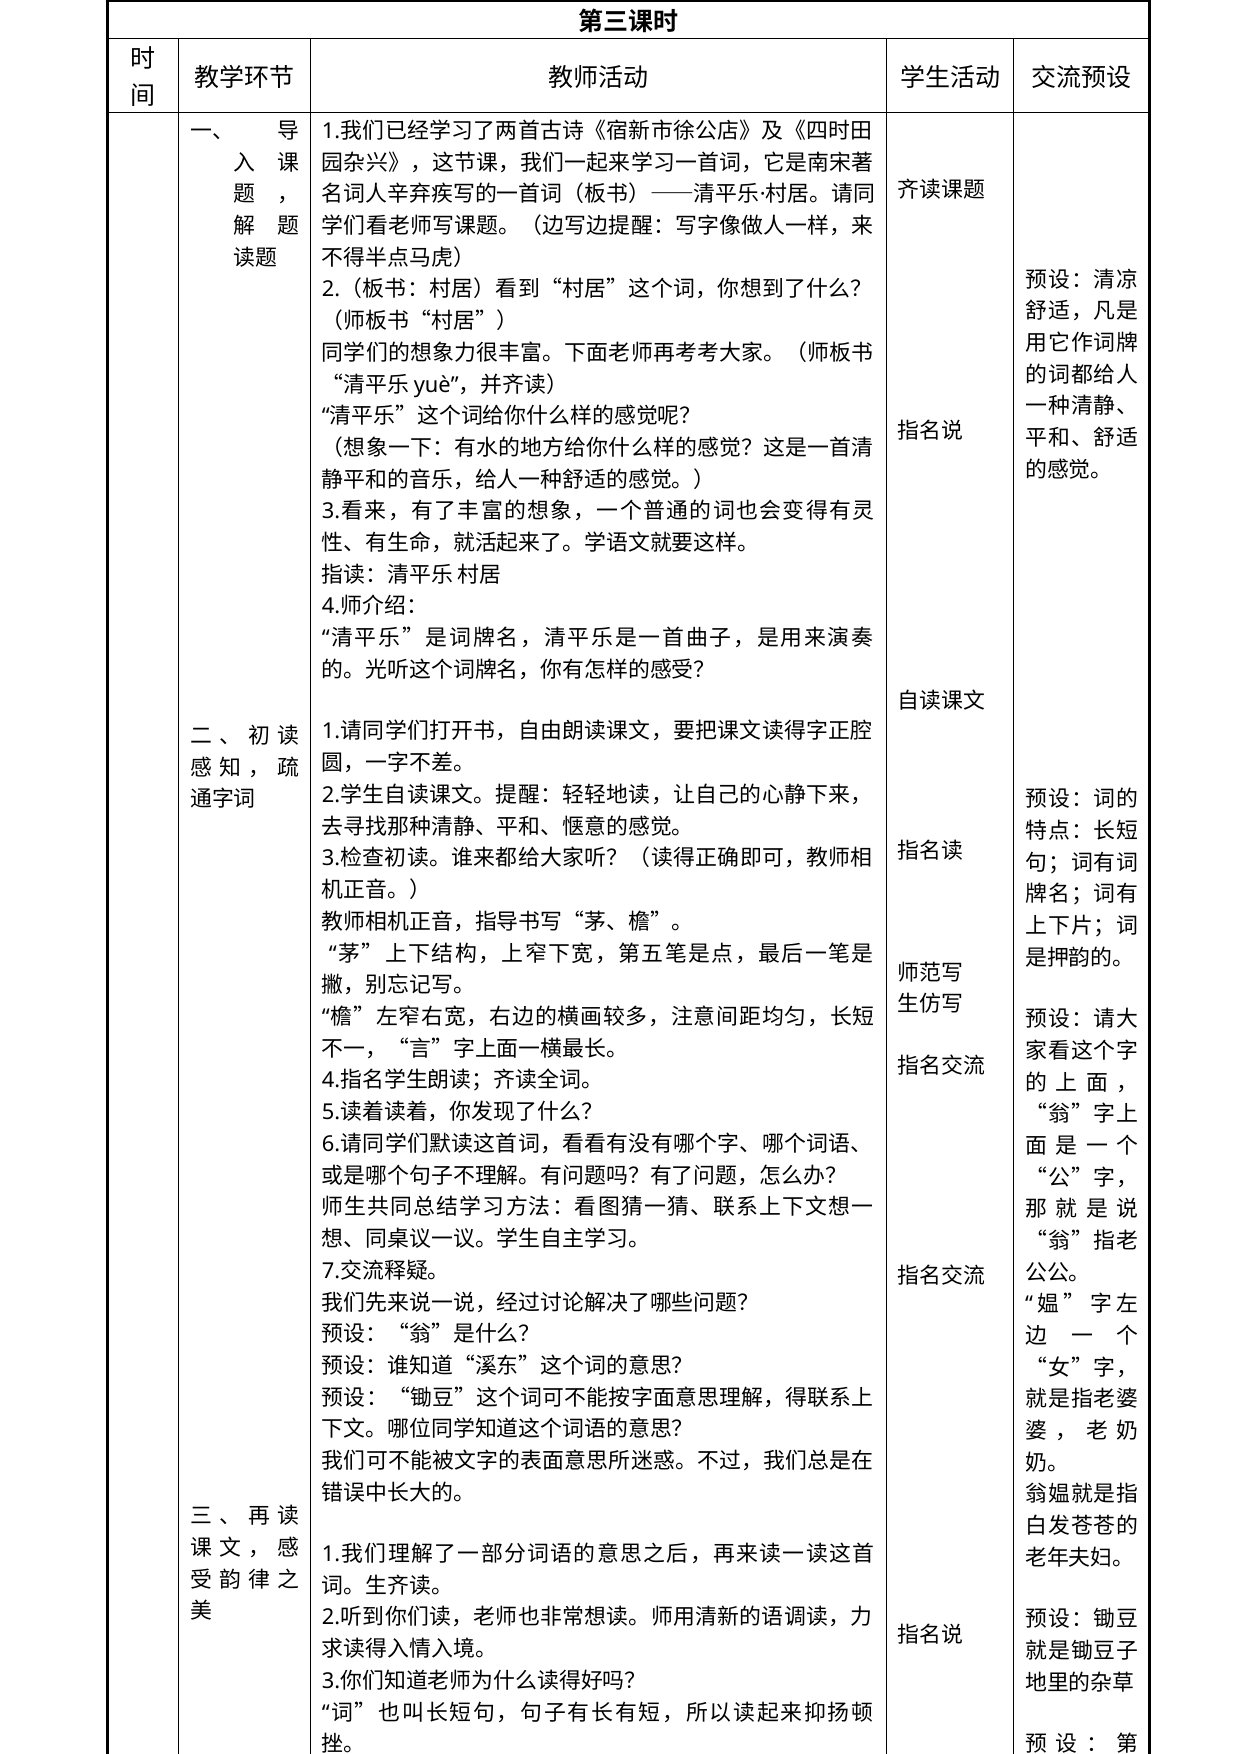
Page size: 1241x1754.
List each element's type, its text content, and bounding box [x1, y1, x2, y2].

table_cell 时间 [109, 39, 178, 111]
table_cell 交流预设 [1014, 39, 1148, 111]
table_cell 教学环节 [179, 39, 310, 111]
table_cell 导入课题，解题读题 二、初读感知，疏通字词 三、再读课文，感受韵律之美 四、放飞想象，浸润静谧之美 五、拓展延伸，写话练习 [179, 113, 310, 1754]
table_cell 1.我们已经学习了两首古诗《宿新市徐公店》及《四时田园杂兴》，这节课，我们一起来学习一首词，它是南宋著名词人辛弃疾写的一首词（板书）——清平乐·村居。请同学们看老师写课题。（边写边提醒：写字像做人一样，来不得半点马虎） 2.（板书：村居）看到“村居”这个词，你想到了什么？（师板书“村居”） 同学们的想象力很丰富。下面老师再考考大家。（师板书“清平乐yuè”，并齐读） “清平乐”这个词给你什么样的感觉呢？ （想象一下：有水的地方给你什么样的感觉？这是一首清静平和的音乐，给人一种舒适的感觉。） 3.看来，有了丰富的想象，一个普通的词也会变得有灵性、有生命，就活起来了。学语文就要这样。 指读：清平乐 村居 4.师介绍： “清平乐”是词牌名，清平乐是一首曲子，是用来演奏的。光听这个词牌名，你有怎样的感受？ 1.请同学们打开书，自由朗读课文，要把课文读得字正腔圆，一字不差。 2.学生自读课文。提醒：轻轻地读，让自己的心静下来，去寻找那种清静、平和、惬意的感觉。 3.检查初读。谁来都给大家听？（读得正确即可，教师相机正音。） 教师相机正音，指导书写“茅、檐”。 “茅”上下结构，上窄下宽，第五笔是点，最后一笔是撇，别忘记写。 “檐”左窄右宽，右边的横画较多，注意间距均匀，长短不一，“言”字上面一横最长。 4.指名学生朗读；齐读全词。 5.读着读着，你发现了什么？ 6.请同学们默读这首词，看看有没有哪个字、哪个词语、或是哪个句子不理解。有问题吗？有了问题，怎么办？ 师生共同总结学习方法：看图猜一猜、联系上下文想一想、同桌议一议。学生自主学习。 7.交流释疑。 我们先来说一说，经过讨论解决了哪些问题？ 预设：“翁”是什么？ 预设：谁知道“溪东”这个词的意思？ 预设：“锄豆”这个词可不能按字面意思理解，得联系上下文。哪位同学知道这个词语的意思？ 我们可不能被文字的表面意思所迷惑。不过，我们总是在错误中长大的。 1.我们理解了一部分词语的意思之后，再来读一读这首词。生齐读。 2.听到你们读，老师也非常想读。师用清新的语调读，力求读得入情入境。 3.你们知道老师为什么读得好吗？ “词”也叫长短句，句子有长有短，所以读起来抑扬顿挫。 “小”“草”“媪”，发现了什么？ 韵母相同或相近，这就是押韵。古人写诗写词讲究押韵，所以诗词读起来琅琅上口。大家把词的上片读读，感受一下。（生读） 我们看词的下片哪些字押韵？（东 笼 蓬） 读一读，再次感受一下。 这首词有意思吗？我们再读一读。 1.孩子们，古人说“诗中有画，画中有诗”，读着读着，你的眼前浮现出哪些画面？（生简介画面：乡村美景图、翁媪对话图、大儿锄豆图、中儿编织图、小儿卧剥图） 2.品环境 （1）好茶需要慢慢饮，好词需要细细品。下面我们就细细品来，用我们的想象去品出词中的图画。 我们首先来欣赏一下这家的居住环境。谁来读词的一二两句？ 你从这两句中看到了什么景物？词人为什么说是“青青草”，而不是“青草”？ （2）赏景不仅仅要用眼睛，还要学会用耳朵来聆听！这样的美景属于你，美美地读一读吧。 （3）读到这里，老师有一个疑问，“茅檐”是用泥巴垒的墙，茅草盖的房，又矮又小，很简陋，为什么还给你们产生这样美的感觉呢？老师告诉你们：很多诗人都有“茅檐”情结，“茅檐”这个词在诗人的笔下频频出现。（板书：茅檐 低小 ） 一个“茅檐”，一下子就把我们带到了一个充满乡土气息的宁静的诗意的小乡村。让我们把这种美好的感觉读出来。生齐读。 3.品人物 （1）在这样美的环境里住着怎样的一家人呢？请接着读下面。 （2）这一家一共有几口人？ 你最喜欢谁？为什么？ 预设： ①品小儿 从哪里可以看出小儿可爱呢？ 我说：“你是个无赖，你高兴吗？” 为什么？ 那作者为什么说小儿是“无赖”呢？（板书：小儿 无赖） 是的，古代有许多词的意思到了现在就发生了很大的变化，这就是古今词义的差别，今后我们还会遇到这样的词。 你从哪些地方看出小儿可爱呢？ 品“卧”。“卧”是什么样的姿态？ “卧剥莲蓬的样子”能想象出来吗？ 师生小结提升：是的，小儿卧的姿势可多了，他愿意仰着就仰着，愿意…… 师引说：他是多么——快活、愉快、自由自在、幸福、惬意…… 难怪冰心奶奶说，“除了宇宙，世上最可爱的就是孩子”，就是你们，就是这个小儿。谁来读读这句？ ②品大儿和中儿 （板书：大儿：勤劳 中儿：心灵手巧） ③品翁媪 师讲解：虽然他们年岁逐增，青春不再，容颜已老，可是童心未泯。人们常说老小孩儿，老小孩儿，其实老人往往和孩子一样可爱。前面有同学提出“相媚好”这个词不懂（出示图片：突出“相媚好”）。你们看图，两位白发苍苍的老人靠得很近，相互亲热地聊天，这就是——相媚好。 “相媚好”指两个人很亲热地说着有感情的话。他们嘴里操着吴音会说些什么呢？ 老人们，这么亲密地、甜蜜的说着话儿，拉着家常，这就是——相媚好。（板书：翁媪 吴音 相媚好 ） 如果此时大儿、中儿、小儿听到老人甜蜜的交流，他们又会说些什么呢？ 孩子们，你们觉得这一家人生活得怎样？ 你们看，他们每个人都在做着自己喜欢做的事，干自己喜欢干的活，真是各得其乐。你们向往这样的生活吗？师引读——茅檐低小，溪上青青草，醉里吴音相媚好，白发谁家翁媪。 仅仅是“翁”和“媪”醉了吗？还有谁醉了？（诗人、我们）（板书：醉） 你醉了，我醉了，大家都醉了。让我们也醉一回吧！（放音乐，配乐朗读） 让我们闭上眼睛，记住这首《清平乐》。 听了同学们的吟诵，老师仿佛看到了一幅画，仿佛听到了一个娓娓道来的故事。让我们再来美美地吟诵这首《清平乐》！ 出示这首词的画面，提出写话要求。 1.配乐写话。此时此刻，你的脑海出现了怎样的画面？请用简单的文字进行描述。 2.画面取名：给自己的文字取一个美丽的名字。 3.集体交流 4.背诵这首词。 [311, 113, 886, 1754]
table_cell 学生活动 [887, 39, 1013, 111]
table_cell 教师活动 [311, 39, 886, 111]
table_cell 齐读课题 指名说 自读课文 指名读 师范写 生仿写 指名交流 指名交流 指名说 齐读 指名交流 指名说 指名说 指名交流 配乐吟诵 小组讨论 [887, 113, 1013, 1754]
table_cell 预设：清凉舒适，凡是用它作词牌的词都给人一种清静、平和、舒适的感觉。 预设：词的特点：长短句；词有词牌名；词有上下片；词是押韵的。 预设：请大家看这个字的上面，“翁”字上面是一个“公”字，那就是说“翁”指老公公。 “媪”字左边一个“女”字，就是指老婆婆，老奶奶。 翁媪就是指白发苍苍的老年夫妇。 预设：锄豆就是锄豆子地里的杂草 预设：第一、二、四句末尾三个字韵母都相同，都有“ao”。 预设：我最喜欢小儿，因为他很可爱。 预设：活泼、可爱 预设：很专注，很认真，还会哼着歌，一会儿还会仰着，高兴就打个滚，摇头晃脑，晃动着小脚，侧着身子，用手托着头…… 预设：喜欢大儿，因为他很勤劳。 喜欢中儿，因为他会编织鸡笼。会编织鸡笼，那就是说他——心灵手巧 预设：幸福、甜美、快乐、温馨、自由自在、与世无争…… 预设：交流讨论：乡村美景图、翁媪对话图、大儿锄豆图、中儿编织图、小儿卧剥图…… [1014, 113, 1148, 1754]
table_header 第三课时 [109, 2, 1148, 38]
table_cell [109, 113, 178, 1754]
